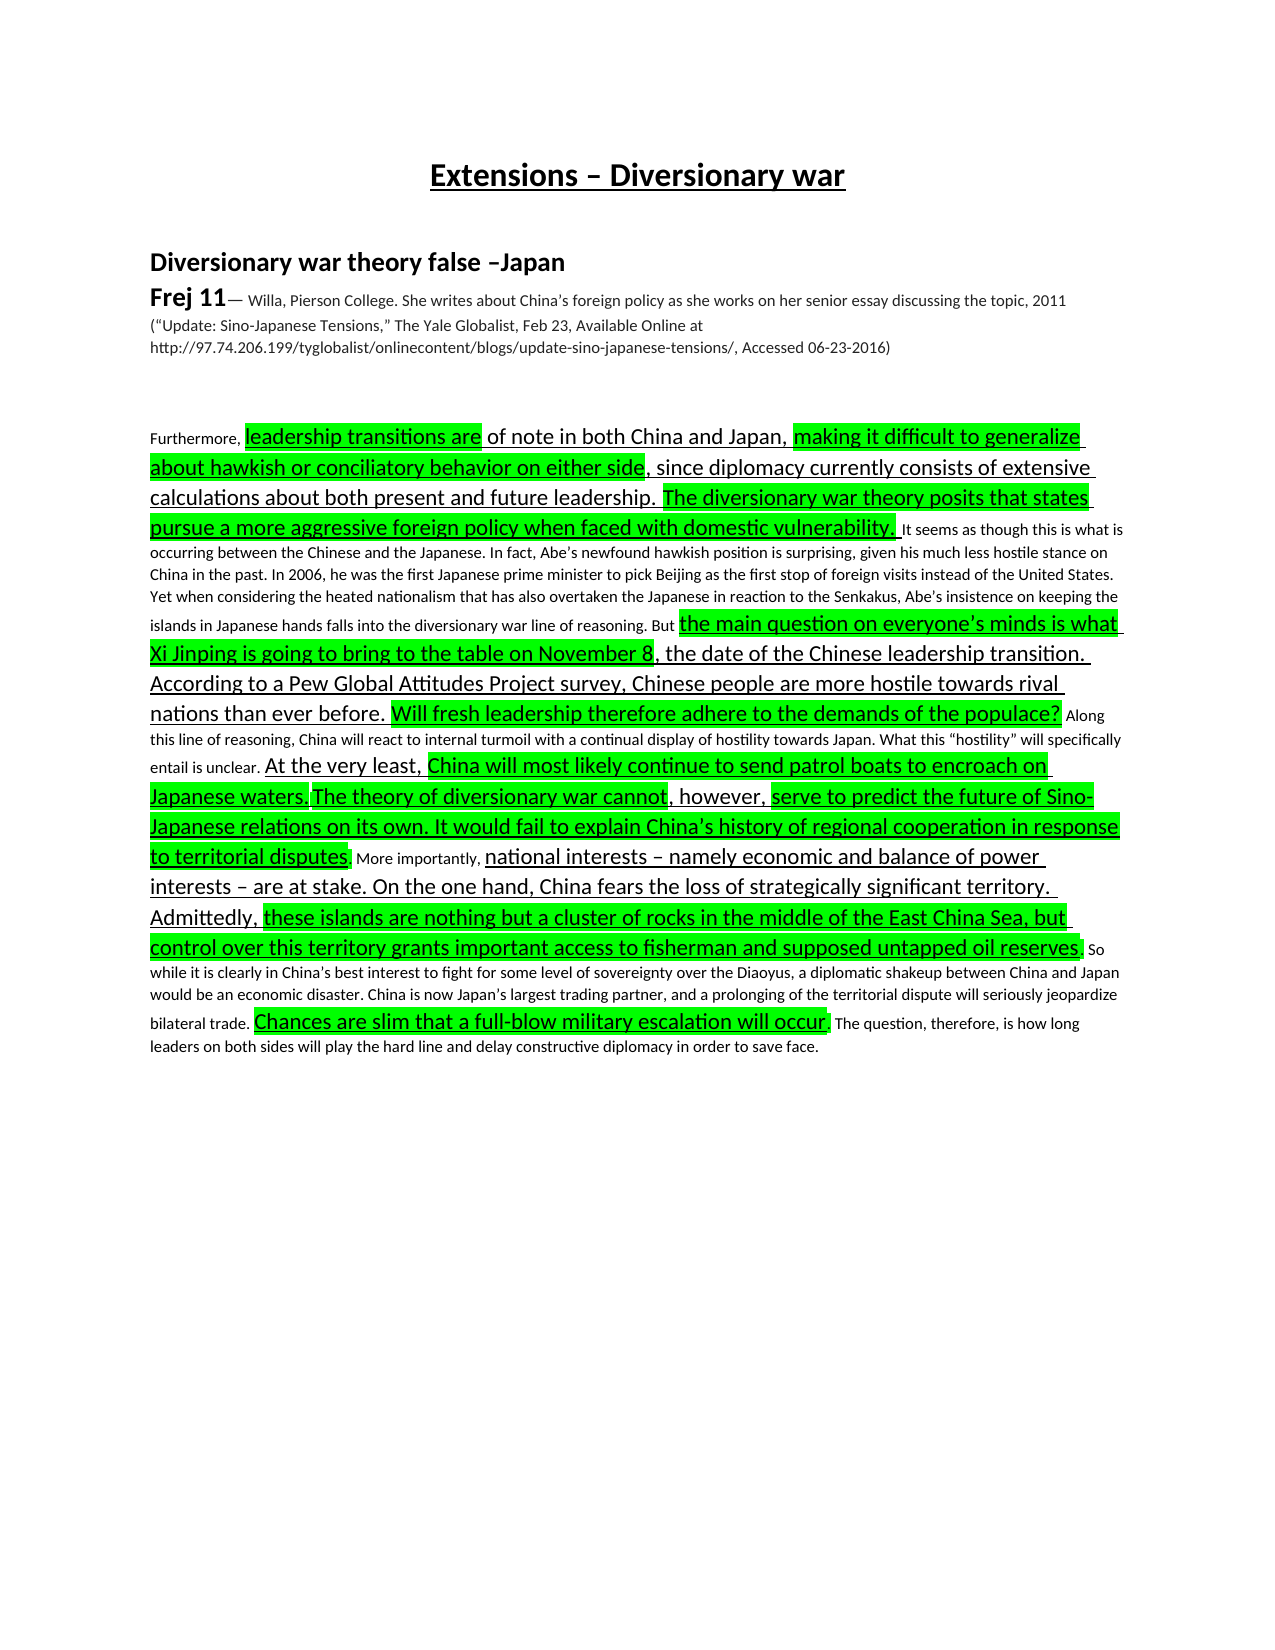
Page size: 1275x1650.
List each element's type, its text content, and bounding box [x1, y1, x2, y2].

text Furthermore, leadership transitions are of note in both China and Japan, making it difficult to generalize about hawkish or conciliatory behavior on either side, since diplomacy currently consists of extensive calculations about both present and future leadership. The diversionary war theory posits that states pursue a more aggressive foreign policy when faced with domestic vulnerability. It seems as though this is what is occurring between the Chinese and the Japanese. In fact, Abe’s newfound hawkish position is surprising, given his much less hostile stance on China in the past. In 2006, he was the first Japanese prime minister to pick Beijing as the first stop of foreign visits instead of the United States. Yet when considering the heated nationalism that has also overtaken the Japanese in reaction to the Senkakus, Abe’s insistence on keeping the islands in Japanese hands falls into the diversionary war line of reasoning. But the main question on everyone’s minds is what Xi Jinping is going to bring to the table on November 8, the date of the Chinese leadership transition. According to a Pew Global Attitudes Project survey, Chinese people are more hostile towards rival nations than ever before. Will fresh leadership therefore adhere to the demands of the populace? Along this line of reasoning, China will react to internal turmoil with a continual display of hostility towards Japan. What this “hostility” will specifically entail is unclear. At the very least, China will most likely continue to send patrol boats to encroach on Japanese waters. The theory of diversionary war cannot, however, serve to predict the future of Sino-Japanese relations on its own. It would fail to explain China’s history of regional cooperation in response to territorial disputes. More importantly, national interests – namely economic and balance of power interests – are at stake. On the one hand, China fears the loss of strategically significant territory. Admittedly, these islands are nothing but a cluster of rocks in the middle of the East China Sea, but control over this territory grants important access to fisherman and supposed untapped oil reserves. So while it is clearly in China’s best interest to fight for some level of sovereignty over the Diaoyus, a diplomatic shakeup between China and Japan would be an economic disaster. China is now Japan’s largest trading partner, and a prolonging of the territorial dispute will seriously jeopardize bilateral trade. Chances are slim that a full-blow military escalation will occur. The question, therefore, is how long leaders on both sides will play the hard line and delay constructive diplomacy in order to save face. [150, 422, 1125, 1057]
subtitle Extensions – Diversionary war [150, 154, 1125, 195]
subtitle Diversionary war theory false –Japan [150, 245, 1125, 278]
text Frej 11— Willa, Pierson College. She writes about China’s foreign policy as she works on her senior essay discussing the topic, 2011 (“Update: Sino-Japanese Tensions,” The Yale Globalist, Feb 23, Available Online at http://97.74.206.199/tyglobalist/onlinecontent/blogs/update-sino-japanese-tensions/, Accessed 06-23-2016) [150, 281, 1125, 357]
